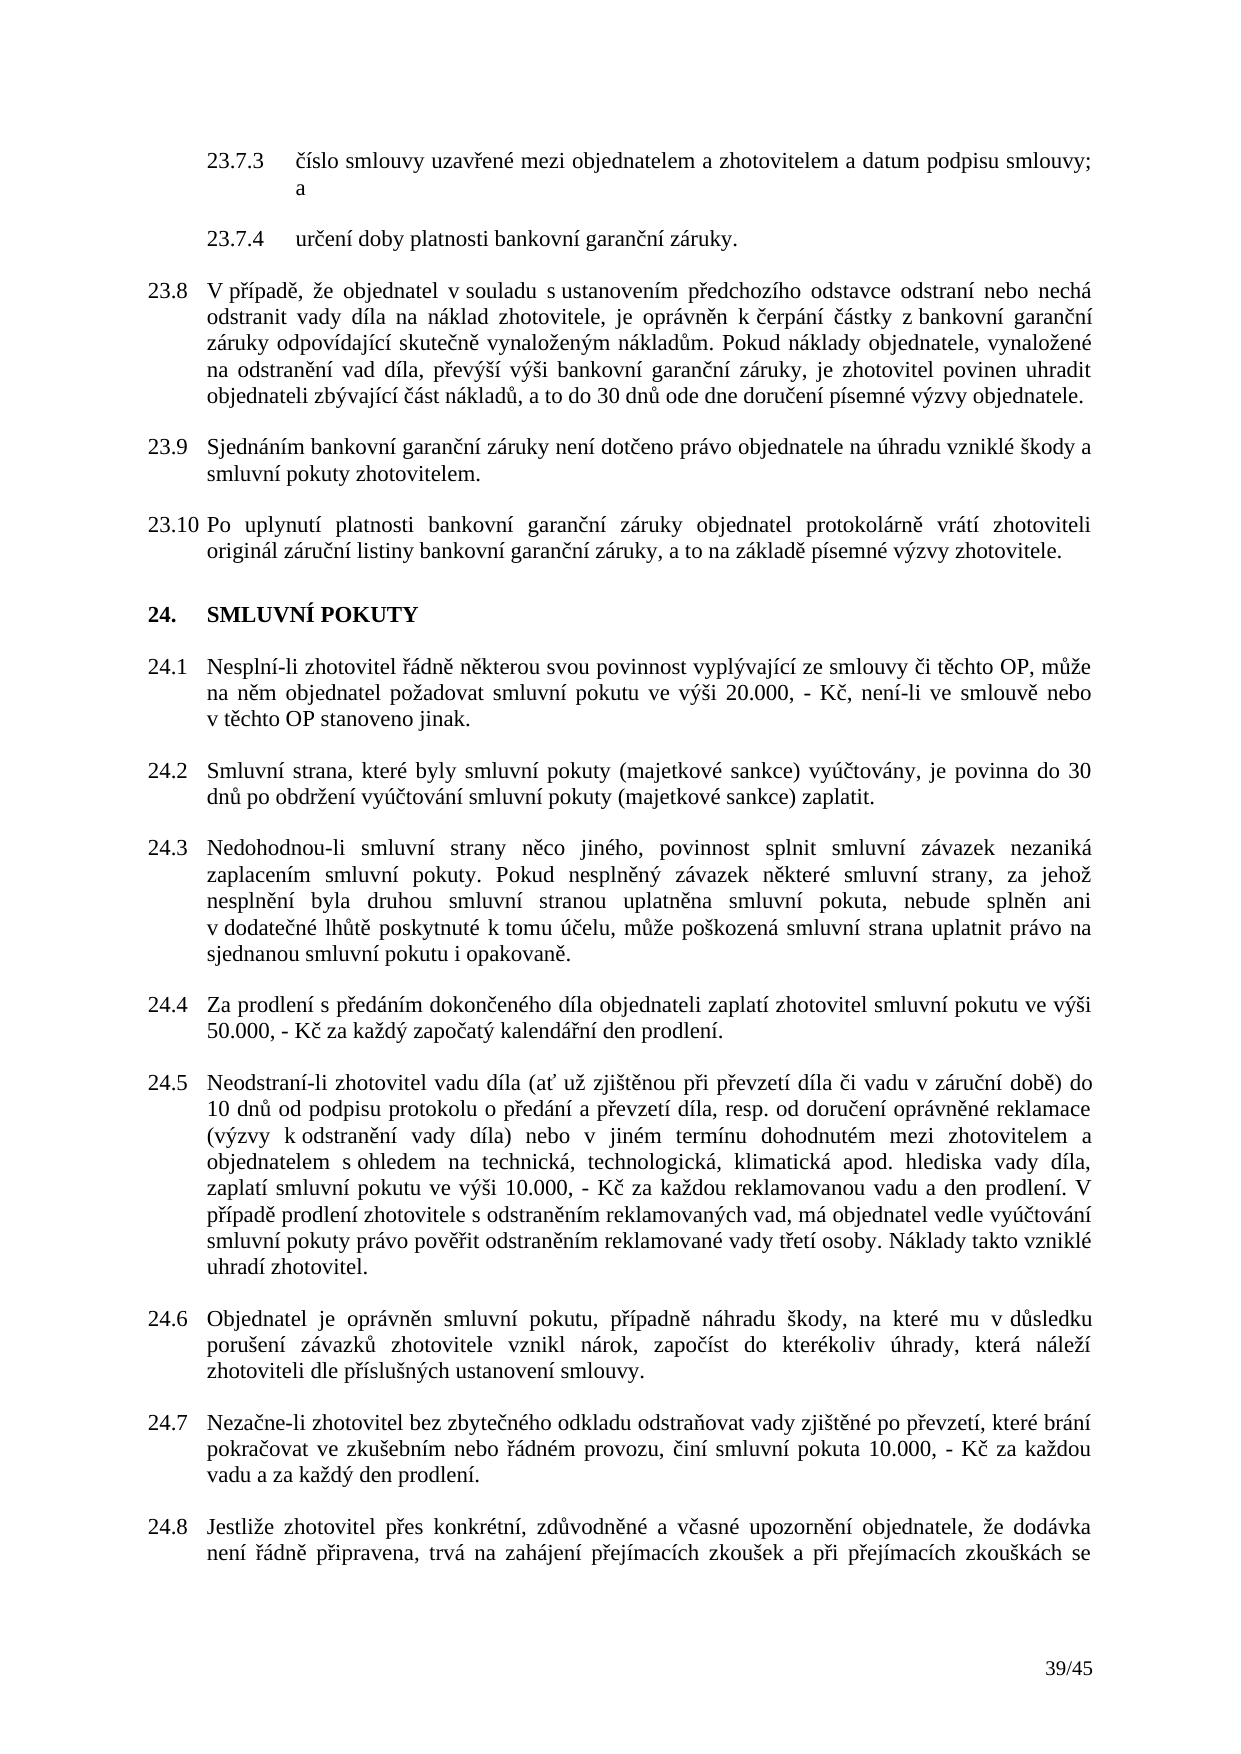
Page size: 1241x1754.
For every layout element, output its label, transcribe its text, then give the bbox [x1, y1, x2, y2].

text určení doby platnosti bankovní garanční záruky. [207, 225, 1093, 252]
text Smluvní strana, které byly smluvní pokuty (majetkové sankce) vyúčtovány, je povinna do 30 dnů po obdržení vyúčtování smluvní pokuty (majetkové sankce) zaplatit. [148, 757, 1093, 809]
text Nesplní-li zhotovitel řádně některou svou povinnost vyplývající ze smlouvy či těchto OP, může na něm objednatel požadovat smluvní pokutu ve výši 20.000, - Kč, není-li ve smlouvě nebo v těchto OP stanoveno jinak. [148, 653, 1093, 732]
text V případě, že objednatel v souladu s ustanovením předchozího odstavce odstraní nebo nechá odstranit vady díla na náklad zhotovitele, je oprávněn k čerpání částky z bankovní garanční záruky odpovídající skutečně vynaloženým nákladům. Pokud náklady objednatele, vynaložené na odstranění vad díla, převýší výši bankovní garanční záruky, je zhotovitel povinen uhradit objednateli zbývající část nákladů, a to do 30 dnů ode dne doručení písemné výzvy objednatele. [148, 277, 1093, 408]
text Objednatel je oprávněn smluvní pokutu, případně náhradu škody, na které mu v důsledku porušení závazků zhotovitele vznikl nárok, započíst do kterékoliv úhrady, která náleží zhotoviteli dle příslušných ustanovení smlouvy. [148, 1305, 1093, 1384]
text Sjednáním bankovní garanční záruky není dotčeno právo objednatele na úhradu vzniklé škody a smluvní pokuty zhotovitelem. [148, 433, 1093, 486]
text Po uplynutí platnosti bankovní garanční záruky objednatel protokolárně vrátí zhotoviteli originál záruční listiny bankovní garanční záruky, a to na základě písemné výzvy zhotovitele. [148, 511, 1093, 564]
text Nedohodnou-li smluvní strany něco jiného, povinnost splnit smluvní závazek nezaniká zaplacením smluvní pokuty. Pokud nesplněný závazek některé smluvní strany, za jehož nesplnění byla druhou smluvní stranou uplatněna smluvní pokuta, nebude splněn ani v dodatečné lhůtě poskytnuté k tomu účelu, může poškozená smluvní strana uplatnit právo na sjednanou smluvní pokutu i opakovaně. [148, 834, 1093, 966]
text Neodstraní-li zhotovitel vadu díla (ať už zjištěnou při převzetí díla či vadu v záruční době) do 10 dnů od podpisu protokolu o předání a převzetí díla, resp. od doručení oprávněné reklamace (výzvy k odstranění vady díla) nebo v jiném termínu dohodnutém mezi zhotovitelem a objednatelem s ohledem na technická, technologická, klimatická apod. hlediska vady díla, zaplatí smluvní pokutu ve výši 10.000, - Kč za každou reklamovanou vadu a den prodlení. V případě prodlení zhotovitele s odstraněním reklamovaných vad, má objednatel vedle vyúčtování smluvní pokuty právo pověřit odstraněním reklamované vady třetí osoby. Náklady takto vzniklé uhradí zhotovitel. [148, 1069, 1093, 1280]
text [148, 1513, 1093, 1566]
text Za prodlení s předáním dokončeného díla objednateli zaplatí zhotovitel smluvní pokutu ve výši 50.000, - Kč za každý započatý kalendářní den prodlení. [148, 991, 1093, 1044]
text Smluvní pokuty [148, 601, 1093, 628]
text číslo smlouvy uzavřené mezi objednatelem a zhotovitelem a datum podpisu smlouvy; a [207, 148, 1093, 200]
text Nezačne-li zhotovitel bez zbytečného odkladu odstraňovat vady zjištěné po převzetí, které brání pokračovat ve zkušebním nebo řádném provozu, činí smluvní pokuta 10.000, - Kč za každou vadu a za každý den prodlení. [148, 1409, 1093, 1488]
